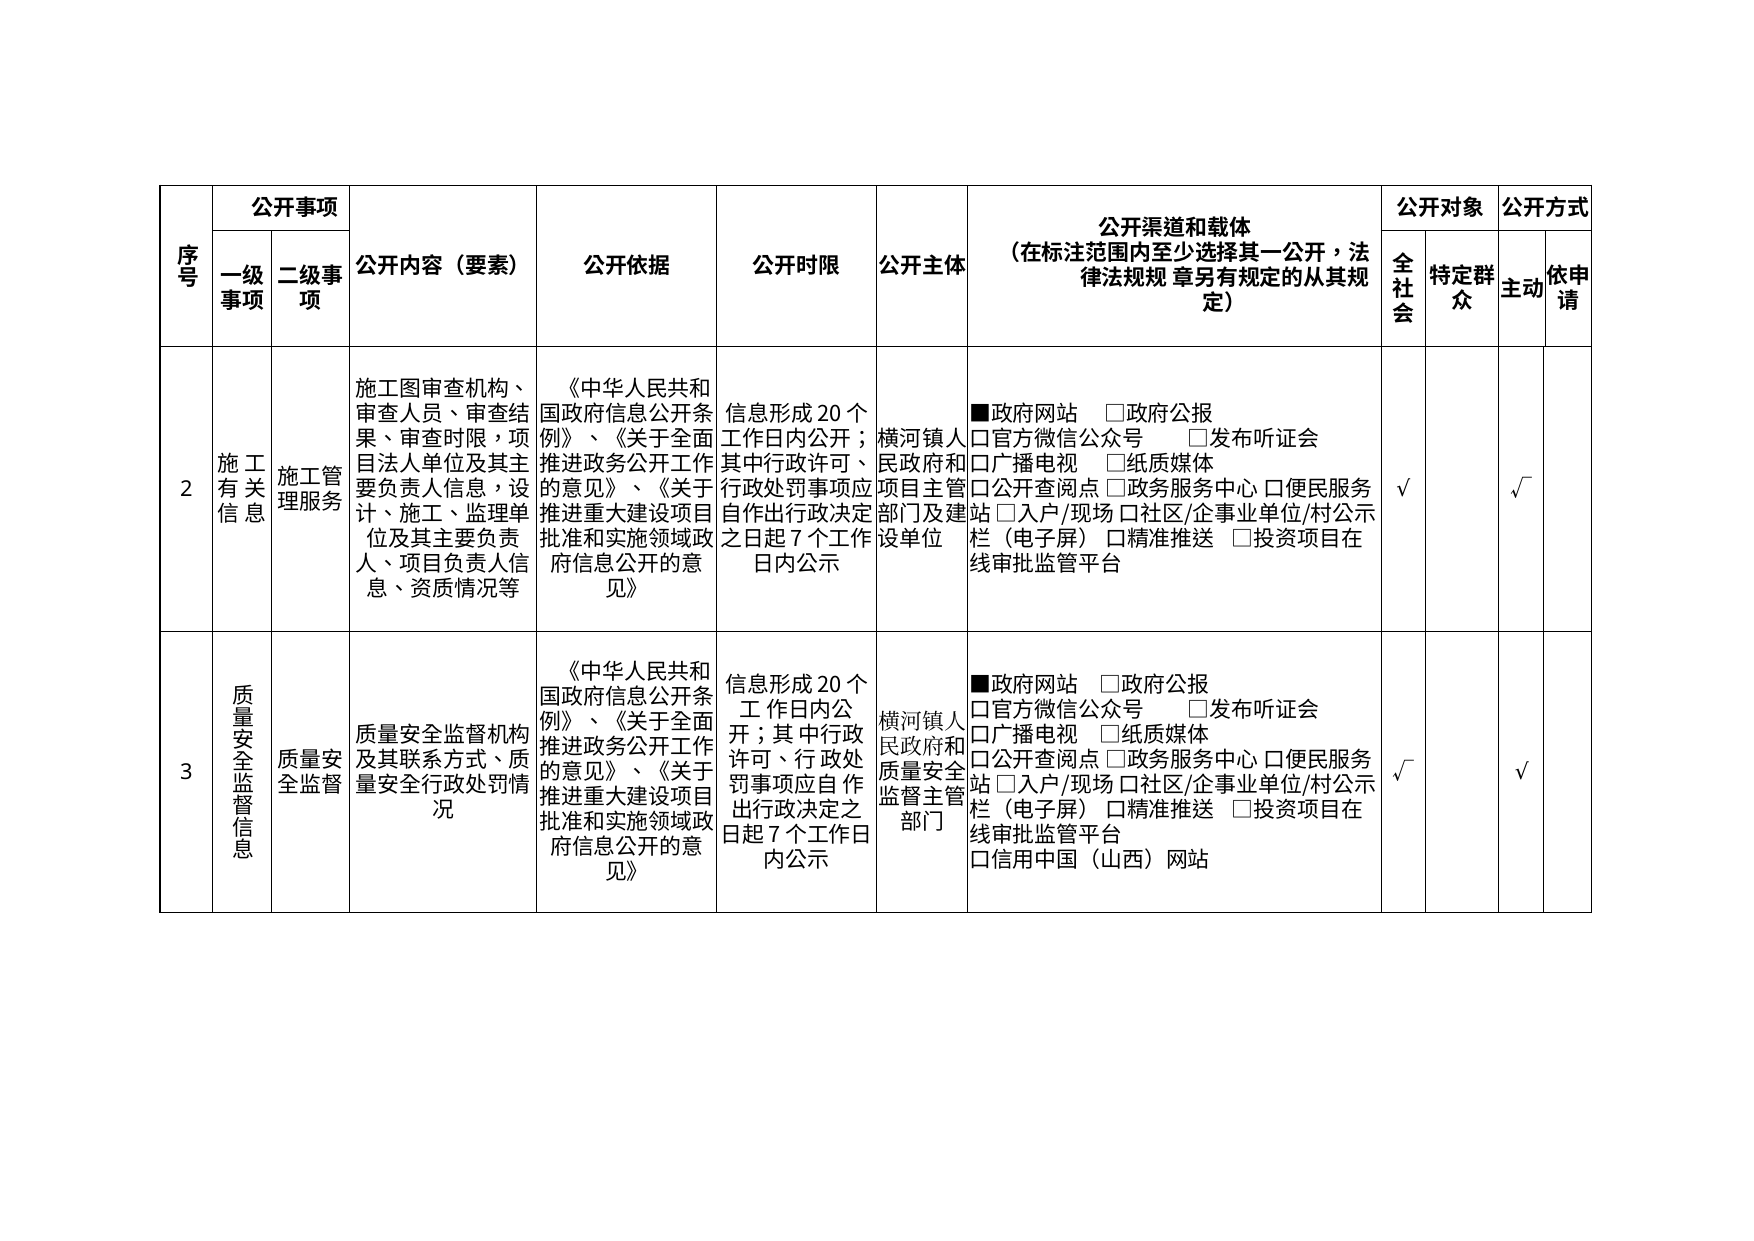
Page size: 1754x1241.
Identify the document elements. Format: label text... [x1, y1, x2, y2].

table_cell [1544, 347, 1591, 631]
table_header 公开内容（要素） [350, 186, 536, 346]
table_header 公开渠道和载体 （在标注范围内至少选择其一公开，法律法规规 章另有规定的从其规定） [968, 186, 1381, 346]
table_cell 施工图审查机构、审查人员、审查结果、审查时限，项目法人单位及其主要负责人信息，设计、施工、监理单位及其主要负责人、项目负责人信息、资质情况等 [350, 347, 536, 631]
table_cell 质量安全监督机构 及其联系方式、质量安全行政处罚情况 [350, 632, 536, 912]
table_cell 全社会 [1382, 231, 1425, 346]
table_cell 依申请 [1546, 231, 1591, 346]
table_cell √ [1499, 347, 1543, 631]
table_cell 质量安全监督信息 [213, 632, 271, 912]
table_cell 二级事项 [272, 231, 349, 346]
table_cell √ [1499, 632, 1543, 912]
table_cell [537, 347, 716, 631]
table_cell [1426, 632, 1498, 912]
table_header 序号 [161, 186, 212, 346]
table_cell 一级 事项 [213, 231, 271, 346]
table_cell 质量安全监督 [272, 632, 349, 912]
table_cell 《中华人民共和国政府信息公开条例》、《关于全面推进政务公开工作的意见》、《关于推进重大建设项目批准和实施领域政府信息公开的意见》 [537, 632, 716, 912]
table_header 公开依据 [537, 186, 716, 346]
table_cell [1426, 347, 1498, 631]
table_header 公开事项 [213, 186, 349, 230]
table_cell [1544, 632, 1591, 912]
table_cell 主动 [1499, 231, 1545, 346]
table_cell ■政府网站 □政府公报 口官方微信公众号 □发布听证会 口广播电视 □纸质媒体 口公开查阅点 □政务服务中心 口便民服务站 □入户/现场 口社区/企事业单位/村公示栏（电子屏） 口精准推送 □投资项目在线审批监管平台 [968, 347, 1381, 631]
table_cell 横河镇人民政府和质量安全监督主管部门 [877, 632, 967, 912]
table_cell 3 [161, 632, 212, 912]
table_cell 信息形成20个工 作日内公开；其 中行政许可、行 政处罚事项应自 作出行政决定之 日起7个工作日 内公示 [717, 632, 876, 912]
table_header 公开对象 [1382, 186, 1498, 230]
table_cell √ [1382, 632, 1425, 912]
table_cell 特定群众 [1426, 231, 1498, 346]
table_cell 施 工有 关 信 息 [213, 347, 271, 631]
table_header 公开方式 [1499, 186, 1591, 230]
table_cell ■政府网站 □政府公报 口官方微信公众号 □发布听证会 口广播电视 □纸质媒体 口公开查阅点 □政务服务中心 口便民服务站 □入户/现场 口社区/企事业单位/村公示栏（电子屏） 口精准推送 □投资项目在线审批监管平台 口信用中国（山西）网站 [968, 632, 1381, 912]
table_cell 施工管理服务 [272, 347, 349, 631]
table_header 公开主体 [877, 186, 967, 346]
table_cell √ [1382, 347, 1425, 631]
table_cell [717, 347, 876, 631]
table_header 公开时限 [717, 186, 876, 346]
table_cell 2 [161, 347, 212, 631]
table_cell 横河镇人民政府和项目主管部门及建设单位 [877, 347, 967, 631]
